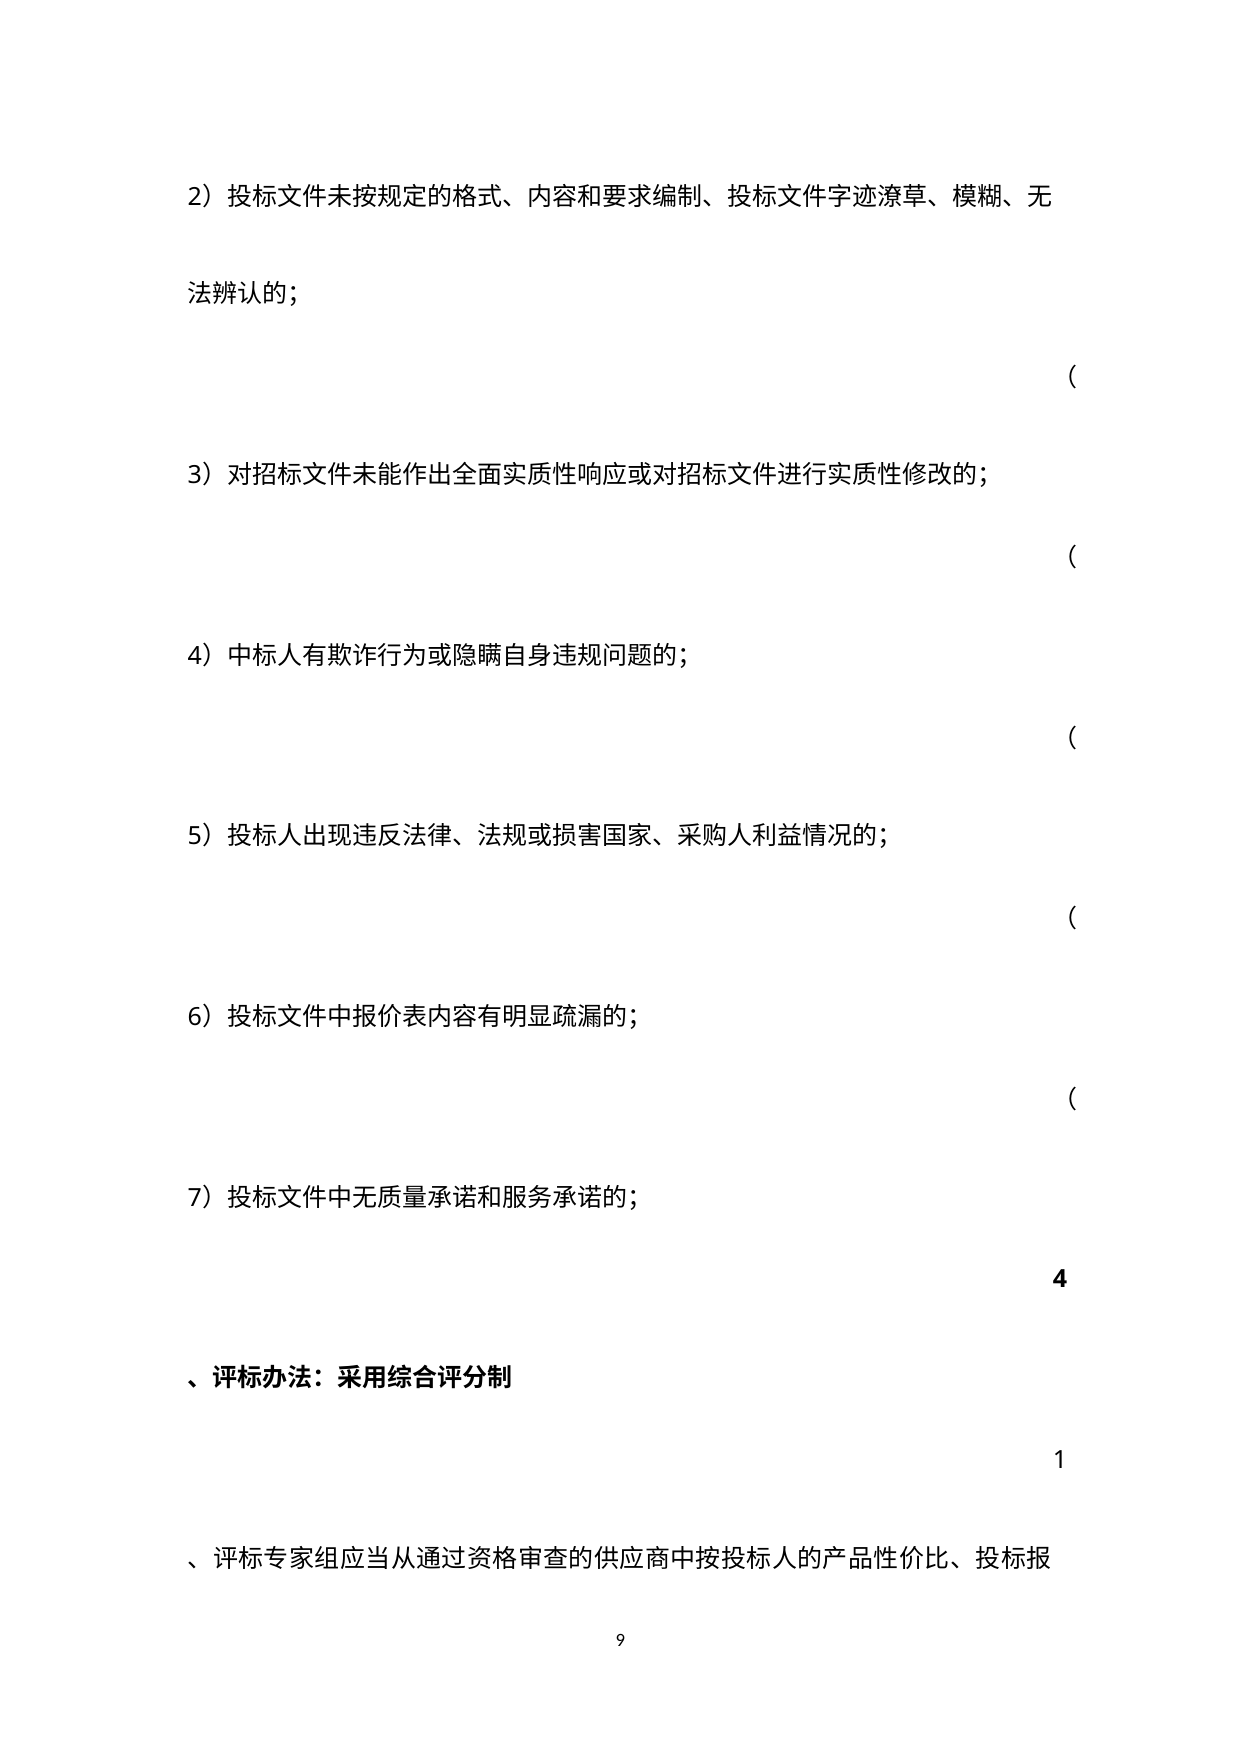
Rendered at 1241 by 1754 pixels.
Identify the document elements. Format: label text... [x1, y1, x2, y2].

text （4）中标人有欺诈行为或隐瞒自身违规问题的； [187, 523, 1053, 686]
text 4、评标办法：采用综合评分制 [187, 1246, 1053, 1408]
text （6）投标文件中报价表内容有明显疏漏的； [187, 884, 1053, 1047]
text （3）对招标文件未能作出全面实质性响应或对招标文件进行实质性修改的； [187, 343, 1053, 505]
text （7）投标文件中无质量承诺和服务承诺的； [187, 1065, 1053, 1228]
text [187, 162, 1053, 324]
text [187, 1426, 1053, 1589]
text （5）投标人出现违反法律、法规或损害国家、采购人利益情况的； [187, 704, 1053, 866]
